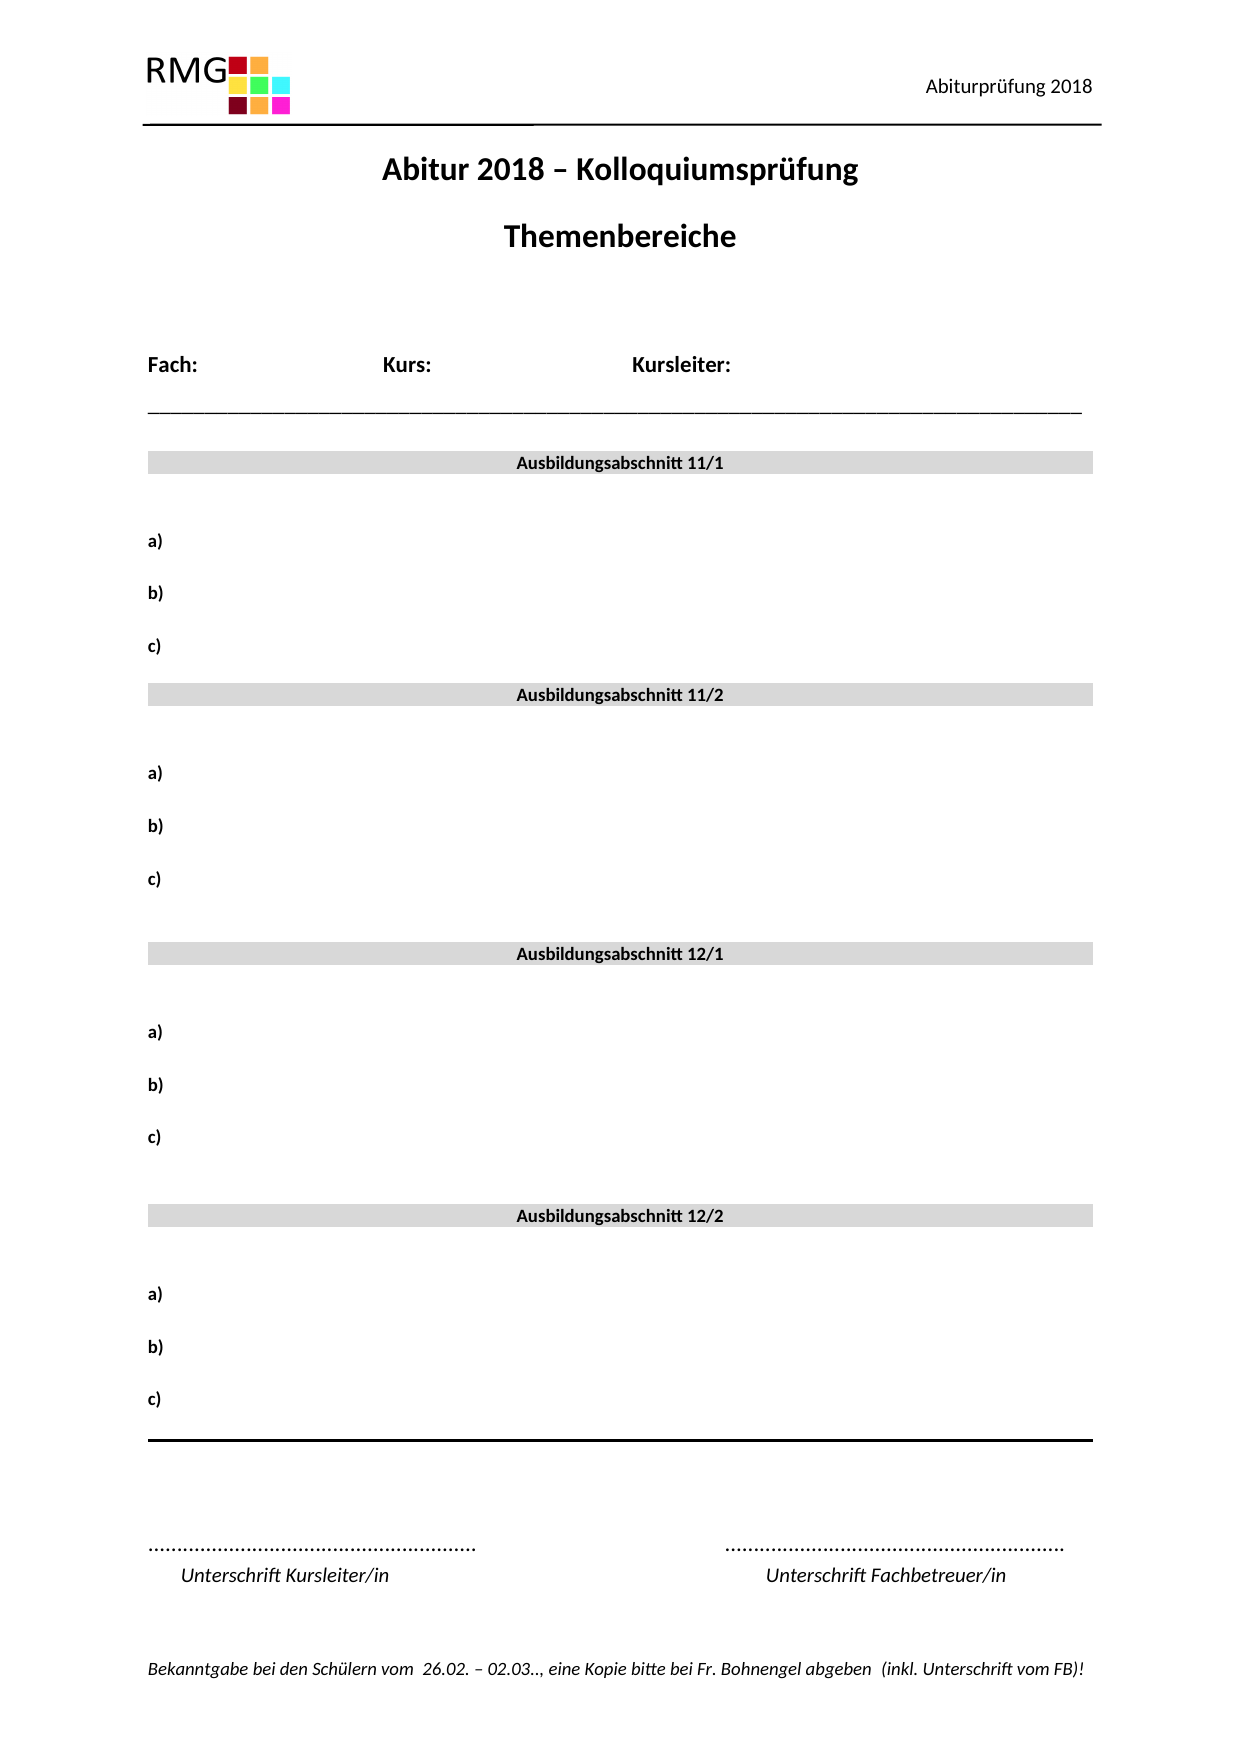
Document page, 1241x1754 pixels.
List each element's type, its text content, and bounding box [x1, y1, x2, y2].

text b) [148, 814, 1093, 837]
text Ausbildungsabschnitt 12/2 [148, 1204, 1093, 1227]
text Ausbildungsabschnitt 11/2 [148, 683, 1093, 706]
text ......................................................... ........................................................... [148, 1529, 1093, 1558]
text Ausbildungsabschnitt 11/1 [148, 451, 1093, 474]
text c) [148, 634, 1093, 657]
text b) [148, 582, 1093, 604]
text a) [148, 1282, 1093, 1305]
text Abitur 2018 – Kolloquiumsprüfung [148, 148, 1093, 188]
text Fach: Kurs: Kursleiter: [148, 350, 1093, 378]
text c) [148, 867, 1093, 889]
text c) [148, 1125, 1093, 1148]
text Ausbildungsabschnitt 12/1 [148, 942, 1093, 965]
text Unterschrift Kursleiter/in Unterschrift Fachbetreuer/in [148, 1562, 1093, 1587]
text c) [148, 1388, 1093, 1411]
text b) [148, 1073, 1093, 1096]
text a) [148, 529, 1093, 552]
text Themenbereiche [443, 215, 797, 256]
text a) [148, 1020, 1093, 1043]
text b) [148, 1335, 1093, 1358]
text a) [148, 761, 1093, 784]
text __________________________________________________________________________________ [148, 389, 1093, 417]
picture [144, 52, 294, 118]
